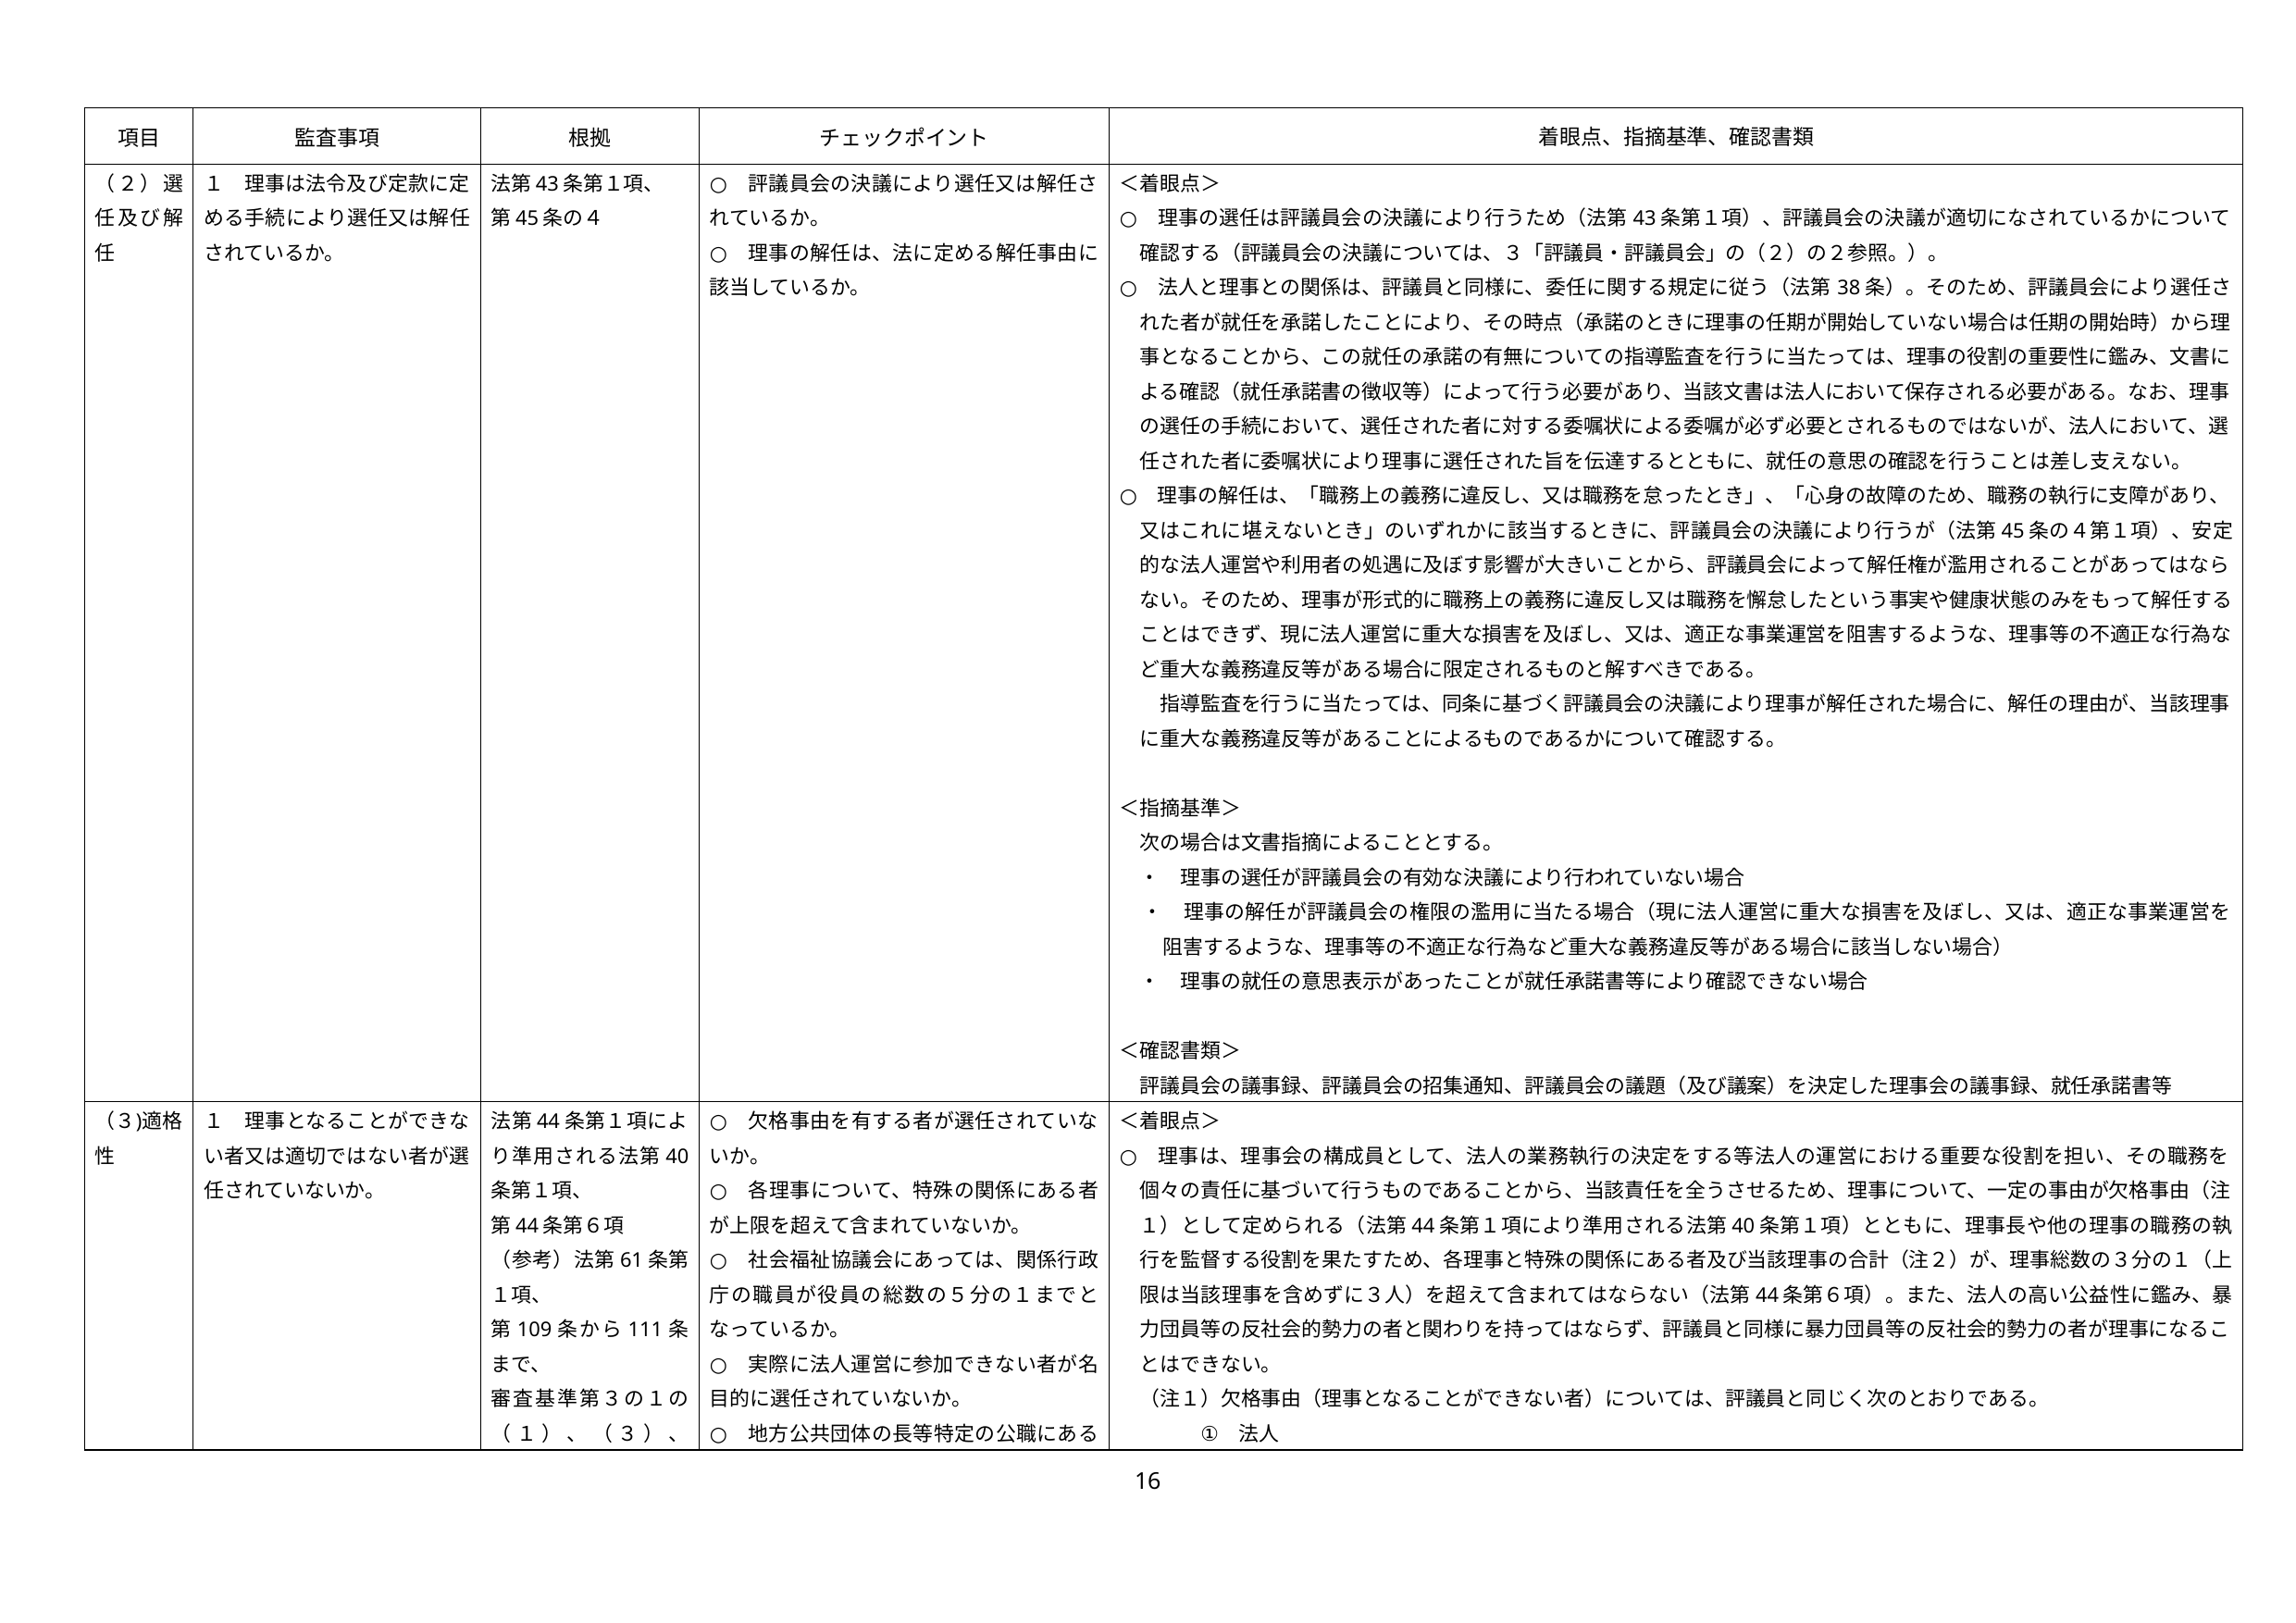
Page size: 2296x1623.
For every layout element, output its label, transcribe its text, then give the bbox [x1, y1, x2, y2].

table_header 根拠 [481, 108, 699, 164]
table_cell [700, 1102, 1109, 1449]
table_header チェックポイント [700, 108, 1109, 164]
table_cell （３)適格性 [85, 1102, 192, 1449]
table_header 着眼点、指摘基準、確認書類 [1110, 108, 2242, 164]
table_cell ＜着眼点＞ ○ 理事の選任は評議員会の決議により行うため（法第43条第１項）、評議員会の決議が適切になされているかについて確認する（評議員会の決議については、３「評議員・評議員会」の（２）の２参照。）。 ○ 法人と理事との関係は、評議員と同様に、委任に関する規定に従う（法第38条）。そのため、評議員会により選任された者が就任を承諾したことにより、その時点（承諾のときに理事の任期が開始していない場合は任期の開始時）から理事となることから、この就任の承諾の有無についての指導監査を行うに当たっては、理事の役割の重要性に鑑み、文書による確認（就任承諾書の徴収等）によって行う必要があり、当該文書は法人において保存される必要がある。なお、理事の選任の手続において、選任された者に対する委嘱状による委嘱が必ず必要とされるものではないが、法人において、選任された者に委嘱状により理事に選任された旨を伝達するとともに、就任の意思の確認を行うことは差し支えない。 ○ 理事の解任は、「職務上の義務に違反し、又は職務を怠ったとき」、「心身の故障のため、職務の執行に支障があり、又はこれに堪えないとき」のいずれかに該当するときに、評議員会の決議により行うが（法第45条の４第１項）、安定的な法人運営や利用者の処遇に及ぼす影響が大きいことから、評議員会によって解任権が濫用されることがあってはならない。そのため、理事が形式的に職務上の義務に違反し又は職務を懈怠したという事実や健康状態のみをもって解任することはできず、現に法人運営に重大な損害を及ぼし、又は、適正な事業運営を阻害するような、理事等の不適正な行為など重大な義務違反等がある場合に限定されるものと解すべきである。 指導監査を行うに当たっては、同条に基づく評議員会の決議により理事が解任された場合に、解任の理由が、当該理事に重大な義務違反等があることによるものであるかについて確認する。 ＜指摘基準＞ 次の場合は文書指摘によることとする。 ・ 理事の選任が評議員会の有効な決議により行われていない場合 ・ 理事の解任が評議員会の権限の濫用に当たる場合（現に法人運営に重大な損害を及ぼし、又は、適正な事業運営を阻害するような、理事等の不適正な行為など重大な義務違反等がある場合に該当しない場合） ・ 理事の就任の意思表示があったことが就任承諾書等により確認できない場合 ＜確認書類＞ 評議員会の議事録、評議員会の招集通知、評議員会の議題（及び議案）を決定した理事会の議事録、就任承諾書等 [1110, 165, 2242, 1101]
table_cell ○ 評議員会の決議により選任又は解任されているか。 ○ 理事の解任は、法に定める解任事由に該当しているか。 [700, 165, 1109, 1101]
table_header 監査事項 [193, 108, 480, 164]
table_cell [1110, 1102, 2242, 1449]
table_cell １ 理事は法令及び定款に定める手続により選任又は解任されているか。 [193, 165, 480, 1101]
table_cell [481, 1102, 699, 1449]
table_cell （２）選任及び解任 [85, 165, 192, 1101]
table_cell 法第43条第１項、 第45条の４ [481, 165, 699, 1101]
table_header 項目 [85, 108, 192, 164]
table_cell １ 理事となることができない者又は適切ではない者が選任されていないか。 [193, 1102, 480, 1449]
